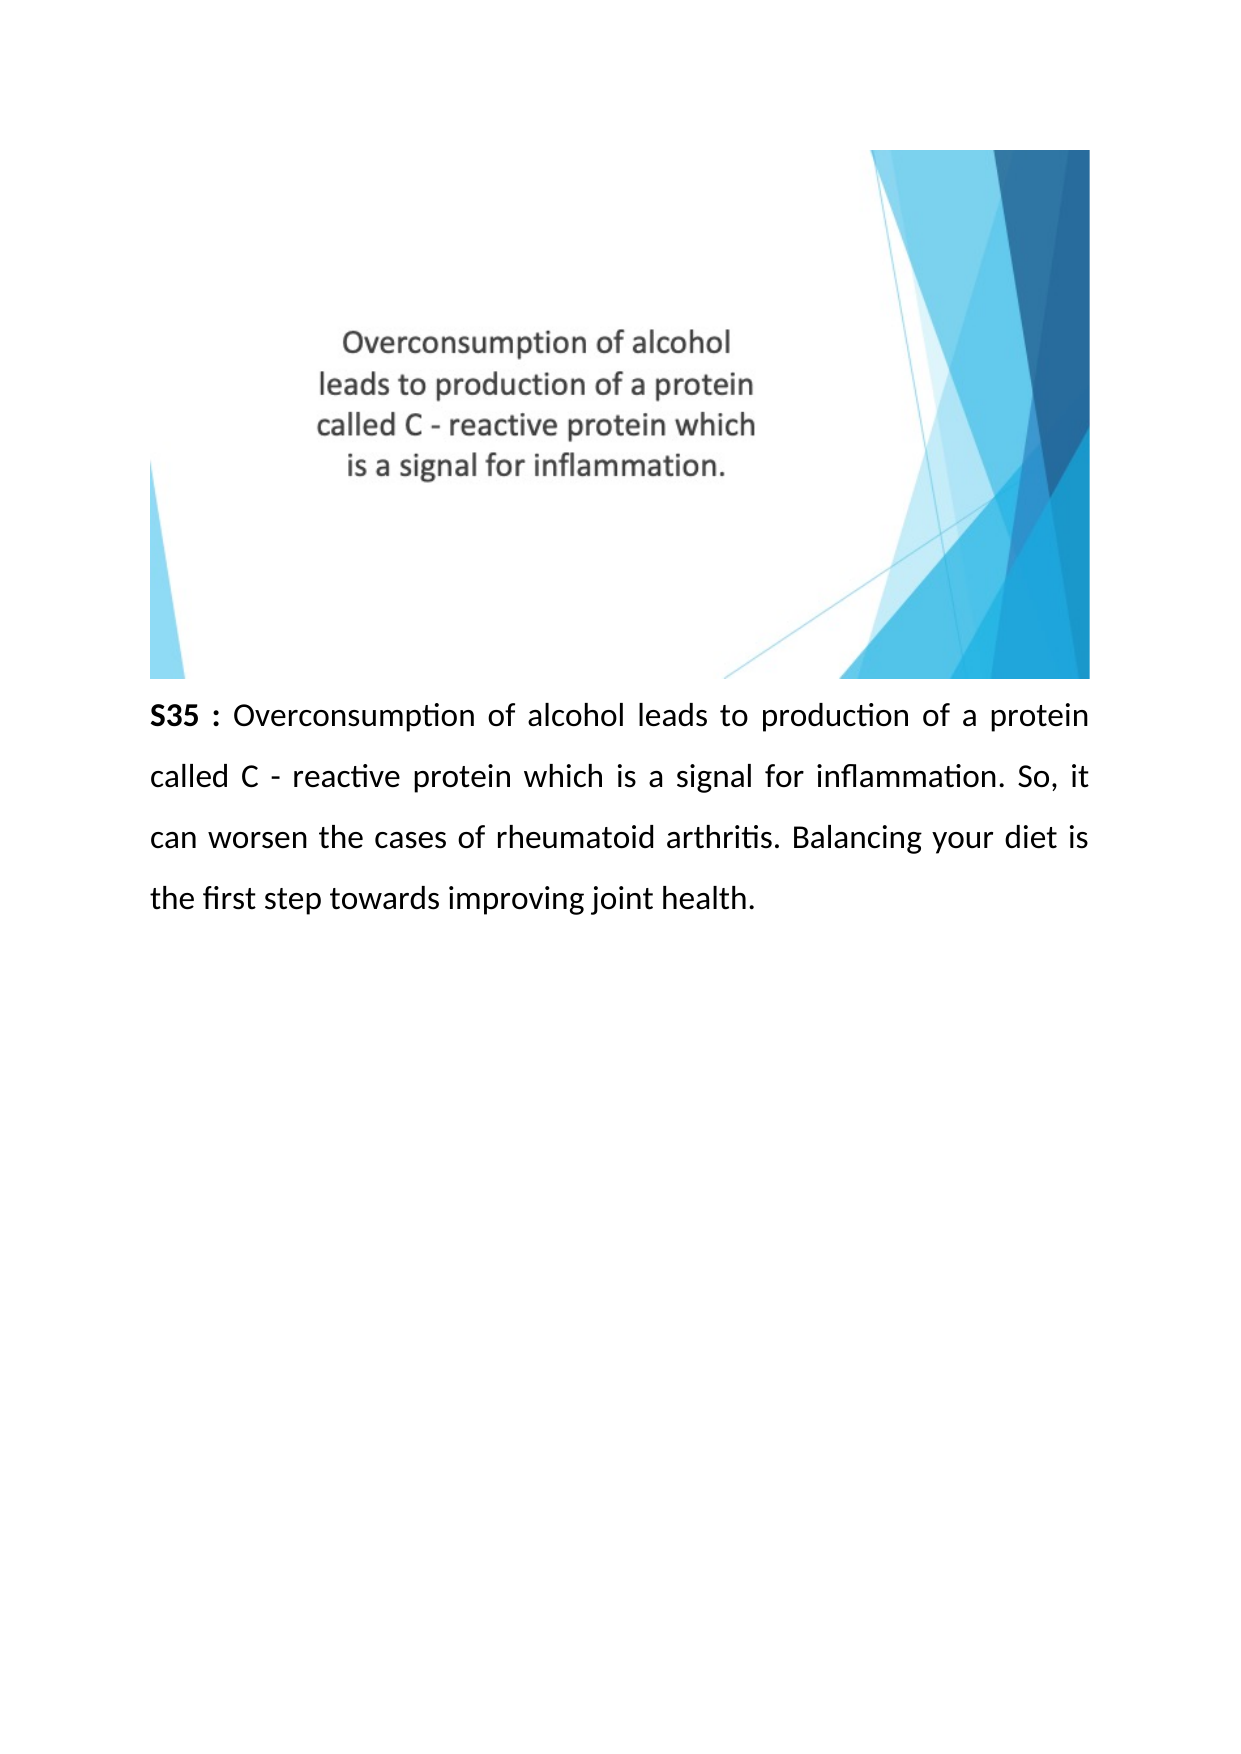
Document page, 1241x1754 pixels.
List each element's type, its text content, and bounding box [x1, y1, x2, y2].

text S35 : Overconsumption of alcohol leads to production of a protein called C - reactive protein which is a signal for inflammation. So, it can worsen the cases of rheumatoid arthritis. Balancing your diet is the first step towards improving joint health. [150, 694, 1090, 918]
picture [150, 150, 1090, 679]
